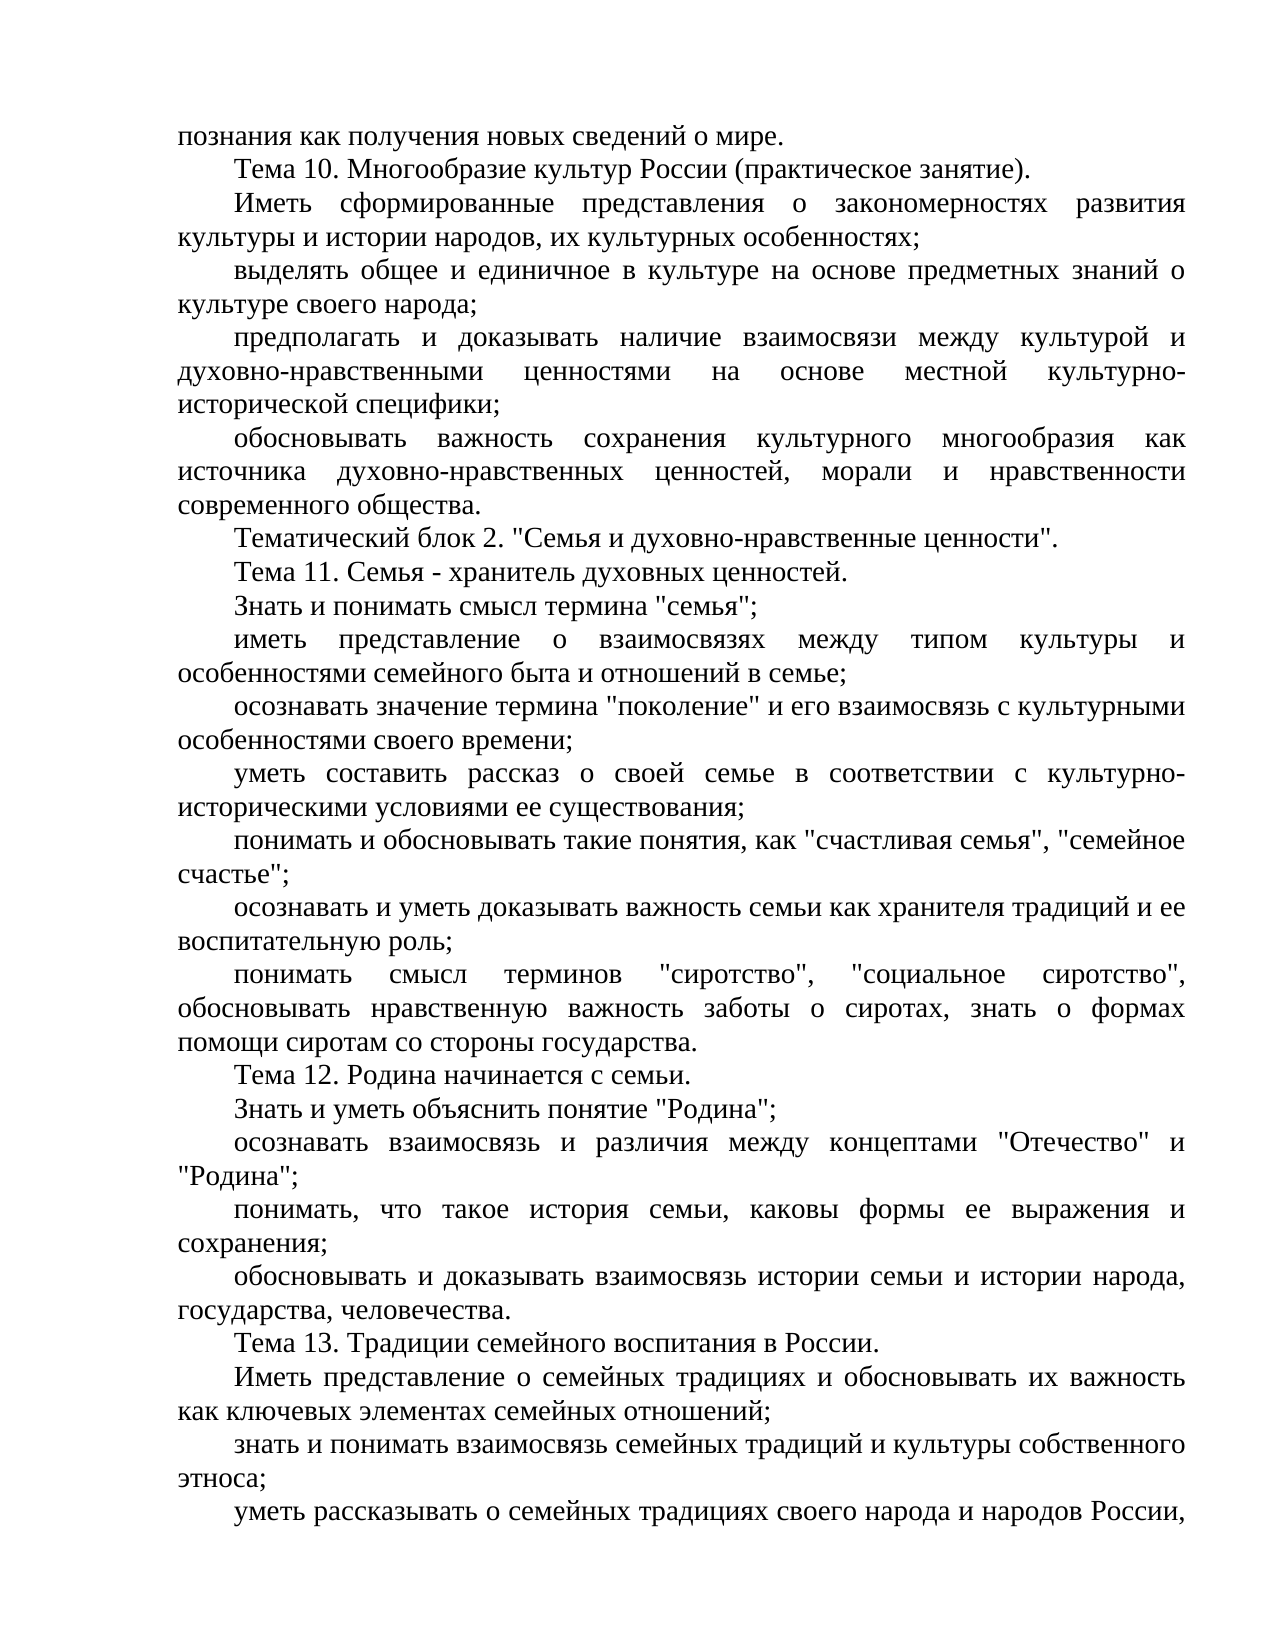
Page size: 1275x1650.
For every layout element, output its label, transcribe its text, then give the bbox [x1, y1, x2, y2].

text осознавать значение термина "поколение" и его взаимосвязь с культурными особенностями своего времени; [177, 688, 1186, 755]
text понимать, что такое история семьи, каковы формы ее выражения и сохранения; [177, 1191, 1186, 1258]
text обосновывать и доказывать взаимосвязь истории семьи и истории народа, государства, человечества. [177, 1258, 1186, 1326]
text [177, 1493, 1186, 1527]
text Знать и уметь объяснить понятие "Родина"; [177, 1091, 1186, 1124]
text осознавать взаимосвязь и различия между концептами "Отечество" и "Родина"; [177, 1124, 1186, 1191]
text иметь представление о взаимосвязях между типом культуры и особенностями семейного быта и отношений в семье; [177, 621, 1186, 688]
text Тематический блок 2. "Семья и духовно-нравственные ценности". [177, 521, 1186, 554]
text уметь составить рассказ о своей семье в соответствии с культурно-историческими условиями ее существования; [177, 755, 1186, 822]
text предполагать и доказывать наличие взаимосвязи между культурой и духовно-нравственными ценностями на основе местной культурно-исторической специфики; [177, 319, 1186, 420]
text знать и понимать взаимосвязь семейных традиций и культуры собственного этноса; [177, 1426, 1186, 1493]
text выделять общее и единичное в культуре на основе предметных знаний о культуре своего народа; [177, 252, 1186, 319]
text Тема 13. Традиции семейного воспитания в России. [177, 1326, 1186, 1359]
text Тема 11. Семья - хранитель духовных ценностей. [177, 554, 1186, 588]
text обосновывать важность сохранения культурного многообразия как источника духовно-нравственных ценностей, морали и нравственности современного общества. [177, 420, 1186, 521]
text осознавать и уметь доказывать важность семьи как хранителя традиций и ее воспитательную роль; [177, 889, 1186, 957]
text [177, 118, 1186, 152]
text понимать смысл терминов "сиротство", "социальное сиротство", обосновывать нравственную важность заботы о сиротах, знать о формах помощи сиротам со стороны государства. [177, 957, 1186, 1057]
text Тема 10. Многообразие культур России (практическое занятие). [177, 152, 1186, 185]
text Тема 12. Родина начинается с семьи. [177, 1057, 1186, 1091]
text Иметь представление о семейных традициях и обосновывать их важность как ключевых элементах семейных отношений; [177, 1359, 1186, 1426]
text Знать и понимать смысл термина "семья"; [177, 588, 1186, 621]
text понимать и обосновывать такие понятия, как "счастливая семья", "семейное счастье"; [177, 822, 1186, 889]
text Иметь сформированные представления о закономерностях развития культуры и истории народов, их культурных особенностях; [177, 185, 1186, 252]
